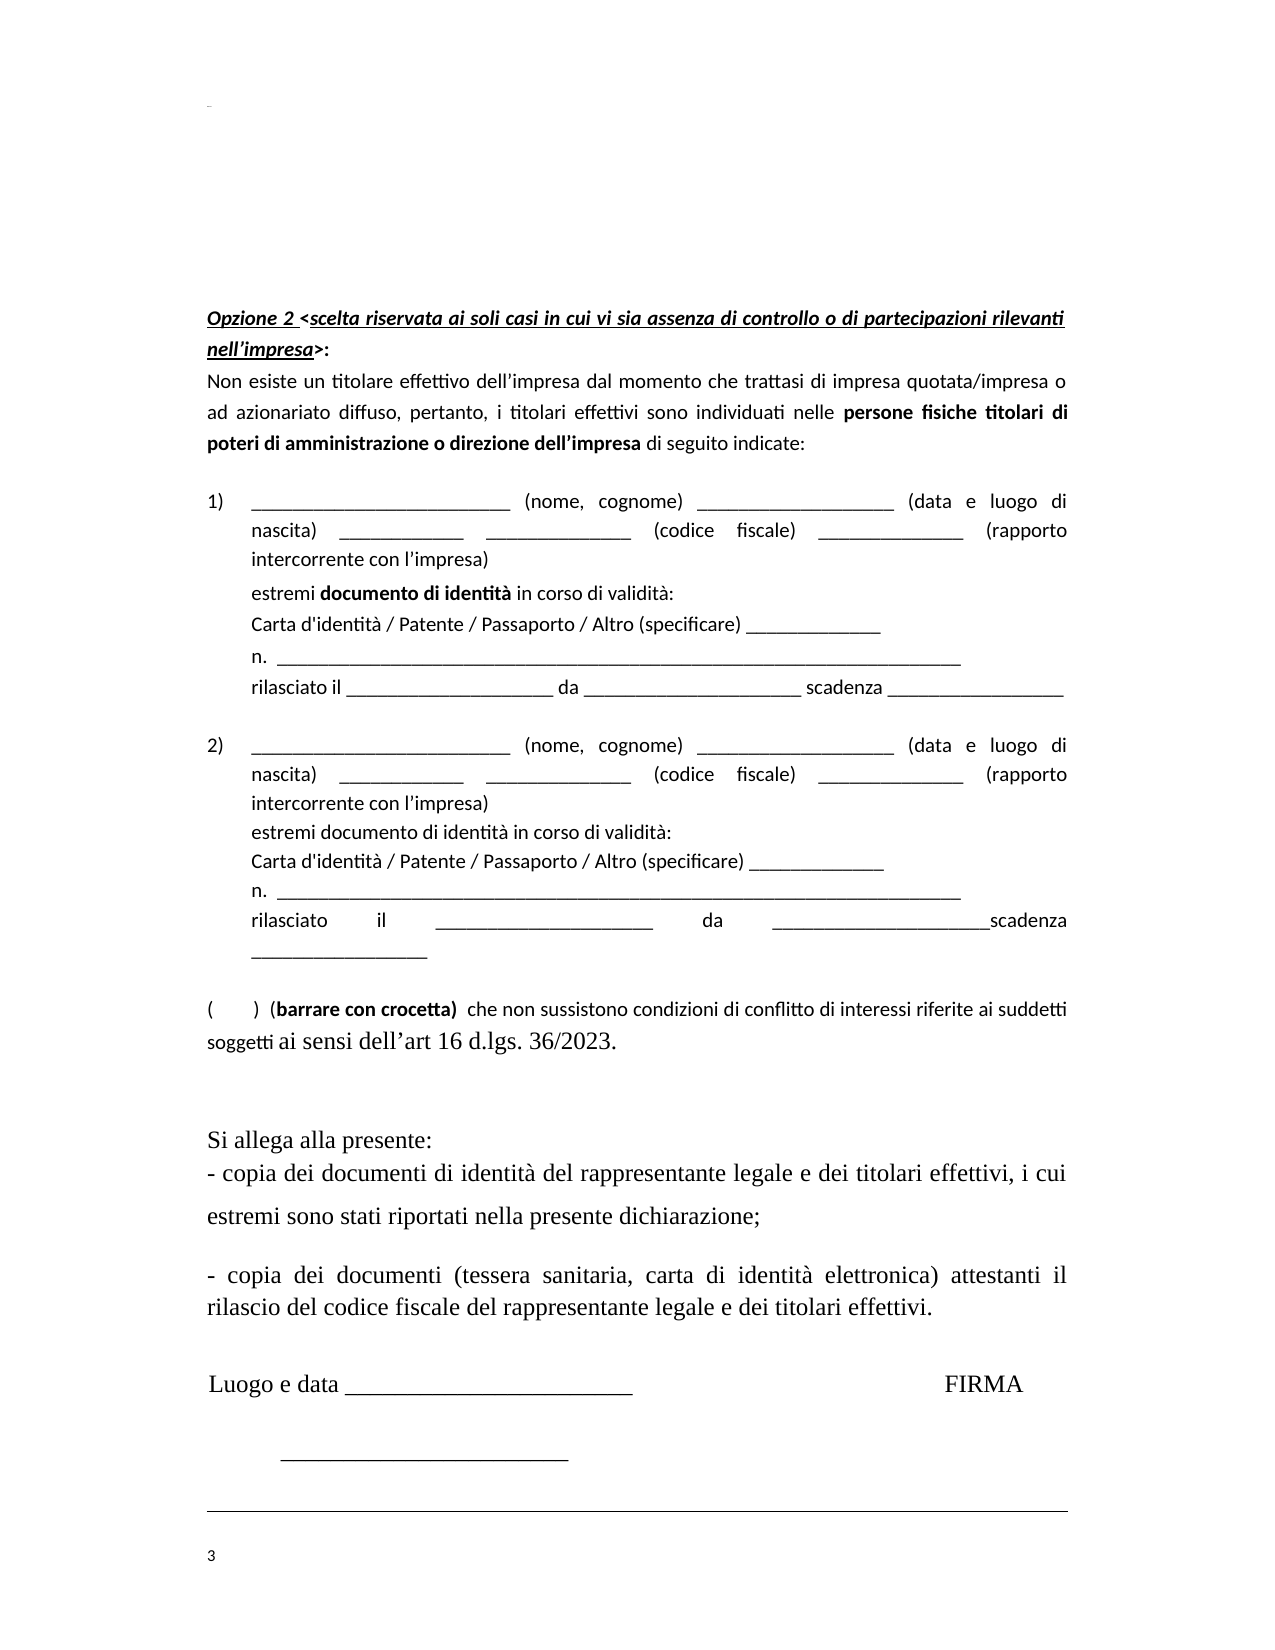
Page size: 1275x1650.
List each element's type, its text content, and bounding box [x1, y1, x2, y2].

text Carta d'identità / Patente / Passaporto / Altro (specificare) _____________ [251, 607, 1068, 638]
list Carta d'identità / Patente / Passaporto / Altro (specificare) _____________ [251, 848, 1068, 874]
list n. __________________________________________________________________ [251, 878, 1068, 903]
list estremi documento di identità in corso di validità: [251, 819, 1068, 845]
text n. __________________________________________________________________ [251, 638, 1068, 669]
text ( ) (barrare con crocetta) che non sussistono condizioni di conflitto di interessi riferite ai suddetti soggetti ai sensi dell’art 16 d.lgs. 36/2023. [207, 996, 1068, 1055]
text Non esiste un titolare effettivo dell’impresa dal momento che trattasi di impresa quotata/impresa o ad azionariato diffuso, pertanto, i titolari effettivi sono individuati nelle persone fisiche titolari di poteri di amministrazione o direzione dell’impresa di seguito indicate: [207, 363, 1068, 457]
text rilasciato il ____________________ da _____________________ scadenza _________________ [251, 669, 1068, 701]
text Si allega alla presente: [207, 1125, 1068, 1154]
list _________________________ (nome, cognome) ___________________ (data e luogo di nascita) ____________ ______________ (codice fiscale) ______________ (rapporto intercorrente con l’impresa) [207, 732, 1068, 816]
text - copia dei documenti (tessera sanitaria, carta di identità elettronica) attestanti il rilascio del codice fiscale del rappresentante legale e dei titolari effettivi. [207, 1259, 1068, 1321]
list _________________________ (nome, cognome) ___________________ (data e luogo di nascita) ____________ ______________ (codice fiscale) ______________ (rapporto intercorrente con l’impresa) [207, 488, 1068, 572]
text Opzione 2 <scelta riservata ai soli casi in cui vi sia assenza di controllo o di partecipazioni rilevanti nell’impresa>: [207, 301, 1068, 363]
text _______________________ [207, 1402, 1069, 1463]
text estremi documento di identità in corso di validità: [251, 576, 1068, 607]
text Luogo e data _______________________ FIRMA [208, 1369, 1069, 1398]
list rilasciato il _____________________ da _____________________scadenza _________________ [251, 907, 1068, 961]
text - copia dei documenti di identità del rappresentante legale e dei titolari effettivi, i cui estremi sono stati riportati nella presente dichiarazione; [207, 1158, 1068, 1230]
